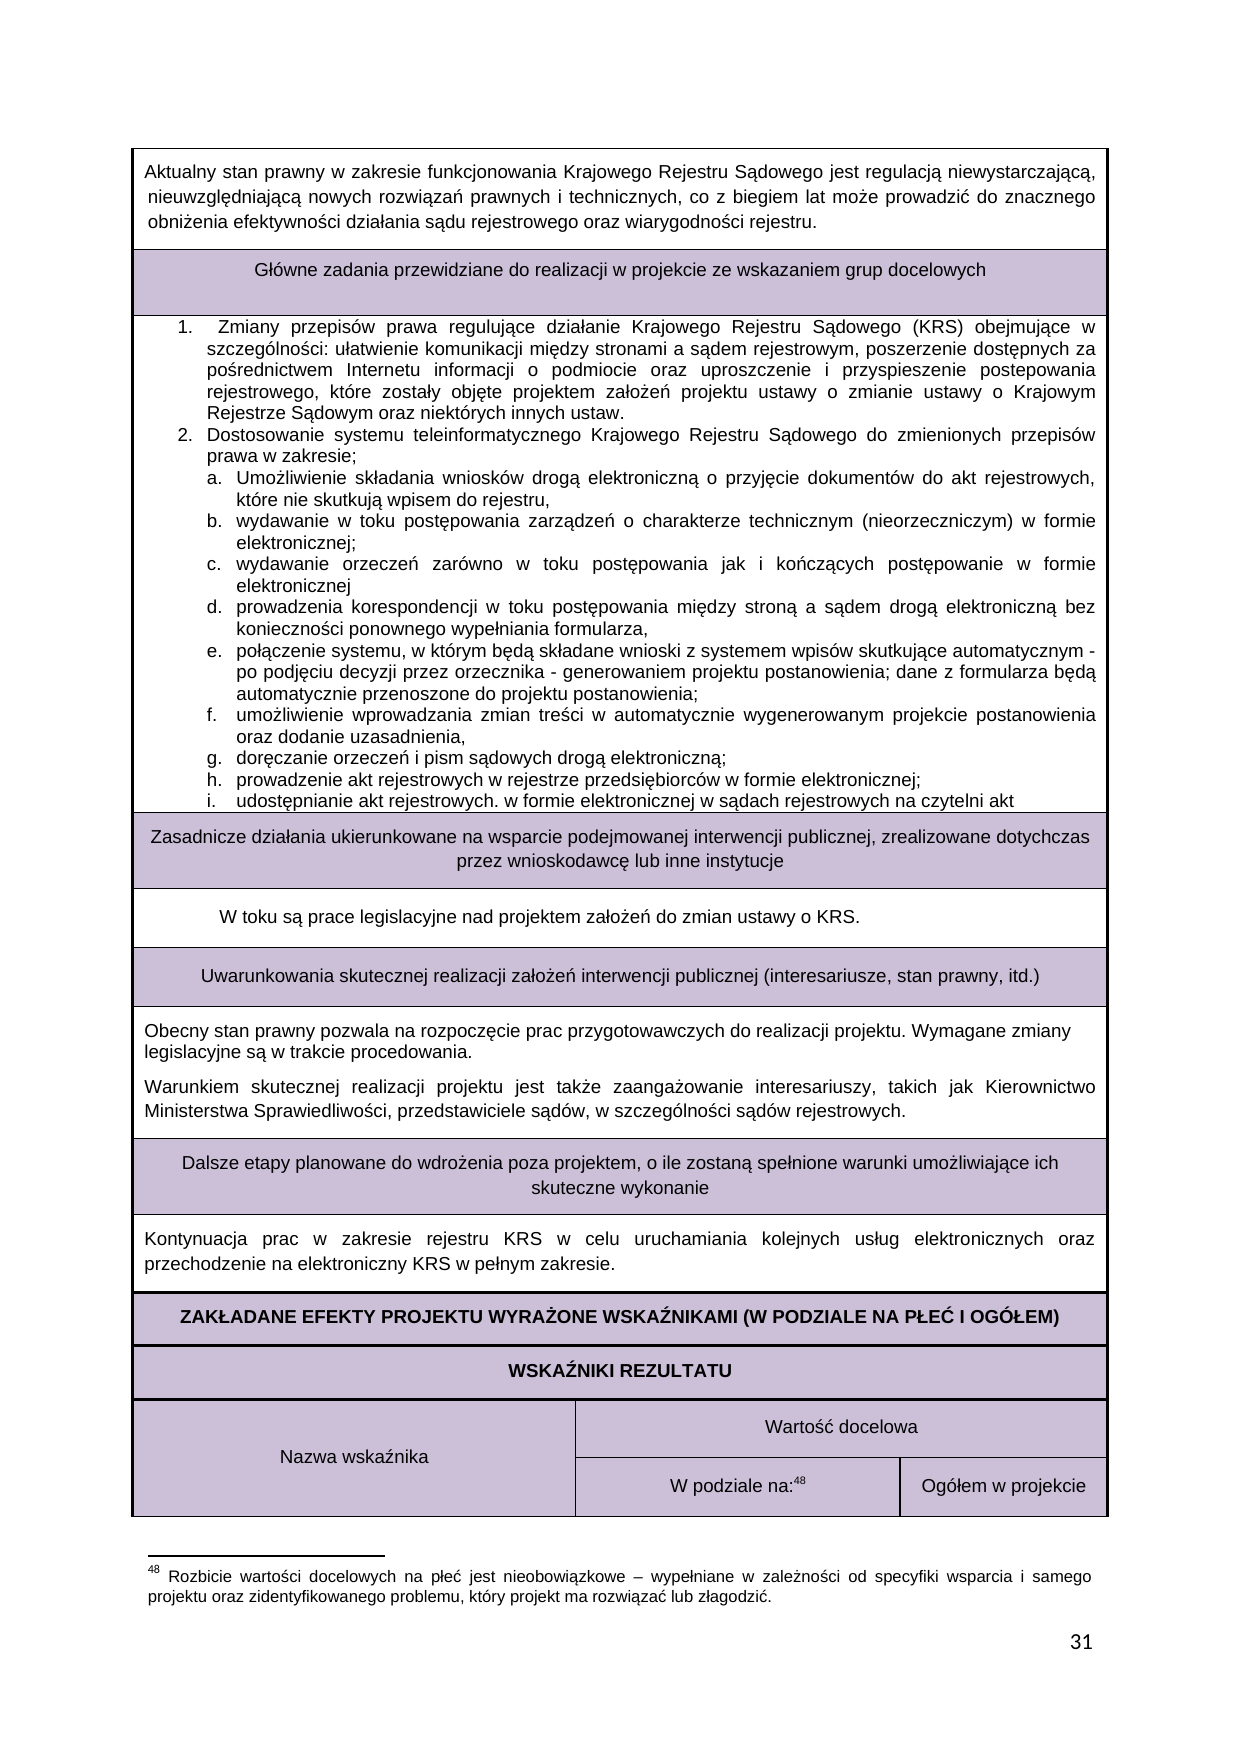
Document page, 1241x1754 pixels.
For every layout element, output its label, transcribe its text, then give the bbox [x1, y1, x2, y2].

table_cell Nazwa wskaźnika [134, 1401, 575, 1516]
table_cell Ogółem w projekcie [901, 1458, 1106, 1516]
table_cell Główne zadania przewidziane do realizacji w projekcie ze wskazaniem grup docelowych [134, 250, 1106, 315]
table_cell Zasadnicze działania ukierunkowane na wsparcie podejmowanej interwencji publicznej, zrealizowane dotychczas przez wnioskodawcę lub inne instytucje [134, 813, 1106, 888]
table_cell Wartość docelowa [576, 1401, 1106, 1457]
table_cell Zmiany przepisów prawa regulujące działanie Krajowego Rejestru Sądowego (KRS) obejmujące w szczególności: ułatwienie komunikacji między stronami a sądem rejestrowym, poszerzenie dostępnych za pośrednictwem Internetu informacji o podmiocie oraz uproszczenie i przyspieszenie postepowania rejestrowego, które zostały objęte projektem założeń projektu ustawy o zmianie ustawy o Krajowym Rejestrze Sądowym oraz niektórych innych ustaw. Dostosowanie systemu teleinformatycznego Krajowego Rejestru Sądowego do zmienionych przepisów prawa w zakresie; Umożliwienie składania wniosków drogą elektroniczną o przyjęcie dokumentów do akt rejestrowych, które nie skutkują wpisem do rejestru, wydawanie w toku postępowania zarządzeń o charakterze technicznym (nieorzeczniczym) w formie elektronicznej; wydawanie orzeczeń zarówno w toku postępowania jak i kończących postępowanie w formie elektronicznej prowadzenia korespondencji w toku postępowania między stroną a sądem drogą elektroniczną bez konieczności ponownego wypełniania formularza, połączenie systemu, w którym będą składane wnioski z systemem wpisów skutkujące automatycznym - po podjęciu decyzji przez orzecznika - generowaniem projektu postanowienia; dane z formularza będą automatycznie przenoszone do projektu postanowienia; umożliwienie wprowadzania zmian treści w automatycznie wygenerowanym projekcie postanowienia oraz dodanie uzasadnienia, doręczanie orzeczeń i pism sądowych drogą elektroniczną; prowadzenie akt rejestrowych w rejestrze przedsiębiorców w formie elektronicznej; udostępnianie akt rejestrowych. w formie elektronicznej w sądach rejestrowych na czytelni akt [134, 316, 1106, 812]
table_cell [134, 149, 1106, 249]
table_cell ZAKŁADANE EFEKTY PROJEKTU WYRAŻONE WSKAŹNIKAMI (W PODZIALE NA PŁEĆ I OGÓŁEM) [134, 1294, 1106, 1344]
table_cell Dalsze etapy planowane do wdrożenia poza projektem, o ile zostaną spełnione warunki umożliwiające ich skuteczne wykonanie [134, 1139, 1106, 1214]
table_cell Obecny stan prawny pozwala na rozpoczęcie prac przygotowawczych do realizacji projektu. Wymagane zmiany legislacyjne są w trakcie procedowania. Warunkiem skutecznej realizacji projektu jest także zaangażowanie interesariuszy, takich jak Kierownictwo Ministerstwa Sprawiedliwości, przedstawiciele sądów, w szczególności sądów rejestrowych. [134, 1007, 1106, 1138]
table_cell W toku są prace legislacyjne nad projektem założeń do zmian ustawy o KRS. [134, 889, 1106, 947]
table_cell W podziale na: [576, 1458, 899, 1516]
table_cell Kontynuacja prac w zakresie rejestru KRS w celu uruchamiania kolejnych usług elektronicznych oraz przechodzenie na elektroniczny KRS w pełnym zakresie. [134, 1215, 1106, 1291]
table_cell WSKAŹNIKI REZULTATU [134, 1347, 1106, 1398]
table_cell Uwarunkowania skutecznej realizacji założeń interwencji publicznej (interesariusze, stan prawny, itd.) [134, 948, 1106, 1006]
